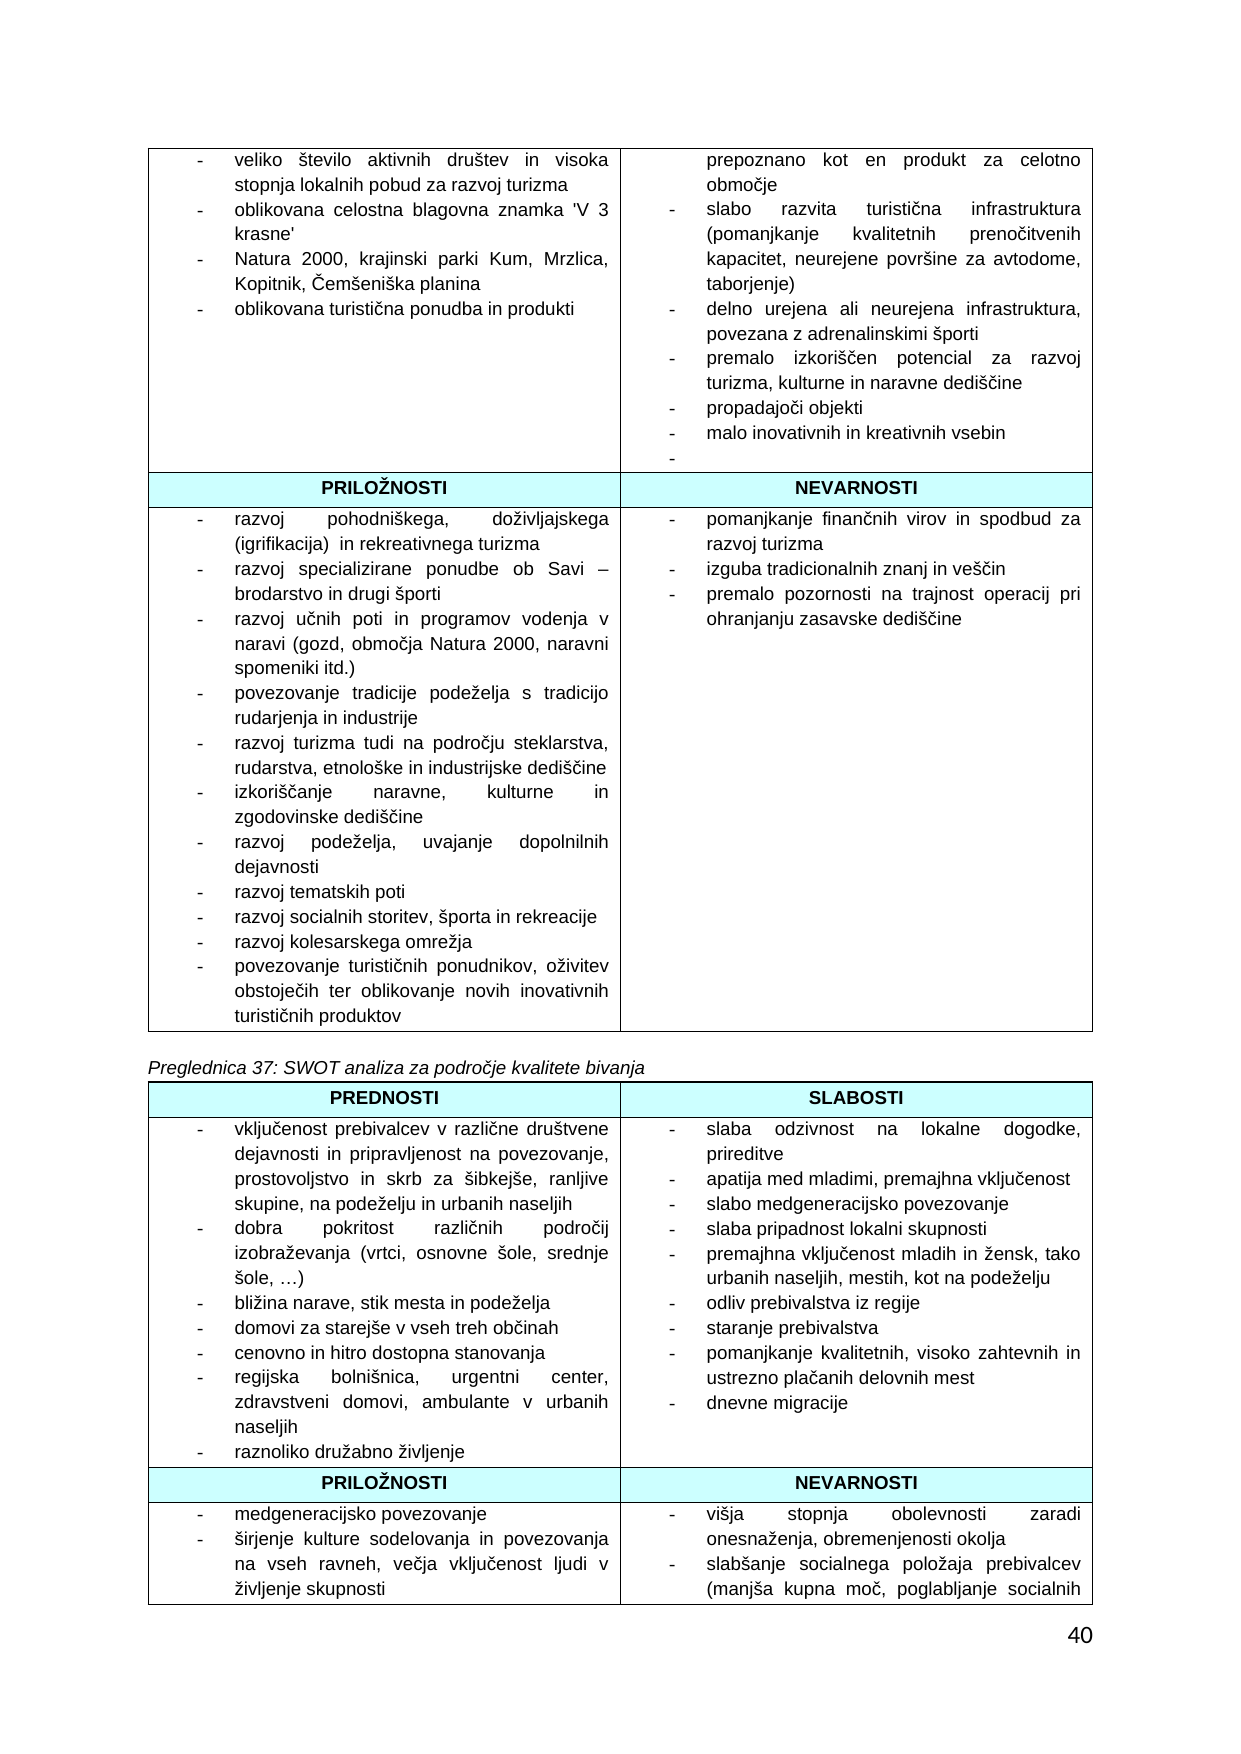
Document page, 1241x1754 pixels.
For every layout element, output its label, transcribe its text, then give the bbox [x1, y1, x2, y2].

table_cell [621, 1503, 1092, 1604]
table_header SLABOSTI [621, 1083, 1092, 1117]
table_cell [149, 149, 620, 472]
table_cell pomanjkanje finančnih virov in spodbud za razvoj turizma izguba tradicionalnih znanj in veščin premalo pozornosti na trajnost operacij pri ohranjanju zasavske dediščine [621, 508, 1092, 1031]
table_cell vključenost prebivalcev v različne društvene dejavnosti in pripravljenost na povezovanje, prostovoljstvo in skrb za šibkejše, ranljive skupine, na podeželju in urbanih naseljih dobra pokritost različnih področij izobraževanja (vrtci, osnovne šole, srednje šole, …) bližina narave, stik mesta in podeželja domovi za starejše v vseh treh občinah cenovno in hitro dostopna stanovanja regijska bolnišnica, urgentni center, zdravstveni domovi, ambulante v urbanih naseljih raznoliko družabno življenje [149, 1118, 620, 1467]
table_header PREDNOSTI [149, 1083, 620, 1117]
table_cell PRILOŽNOSTI [149, 1468, 620, 1502]
table_cell NEVARNOSTI [621, 473, 1092, 507]
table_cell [149, 1503, 620, 1604]
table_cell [621, 149, 1092, 472]
table_cell NEVARNOSTI [621, 1468, 1092, 1502]
table_cell slaba odzivnost na lokalne dogodke, prireditve apatija med mladimi, premajhna vključenost slabo medgeneracijsko povezovanje slaba pripadnost lokalni skupnosti premajhna vključenost mladih in žensk, tako urbanih naseljih, mestih, kot na podeželju odliv prebivalstva iz regije staranje prebivalstva pomanjkanje kvalitetnih, visoko zahtevnih in ustrezno plačanih delovnih mest dnevne migracije [621, 1118, 1092, 1467]
text Preglednica 37: SWOT analiza za področje kvalitete bivanja [148, 1057, 1093, 1078]
table_cell razvoj pohodniškega, doživljajskega (igrifikacija) in rekreativnega turizma razvoj specializirane ponudbe ob Savi – brodarstvo in drugi športi razvoj učnih poti in programov vodenja v naravi (gozd, območja Natura 2000, naravni spomeniki itd.) povezovanje tradicije podeželja s tradicijo rudarjenja in industrije razvoj turizma tudi na področju steklarstva, rudarstva, etnološke in industrijske dediščine izkoriščanje naravne, kulturne in zgodovinske dediščine razvoj podeželja, uvajanje dopolnilnih dejavnosti razvoj tematskih poti razvoj socialnih storitev, športa in rekreacije razvoj kolesarskega omrežja povezovanje turističnih ponudnikov, oživitev obstoječih ter oblikovanje novih inovativnih turističnih produktov [149, 508, 620, 1031]
table_cell PRILOŽNOSTI [149, 473, 620, 507]
